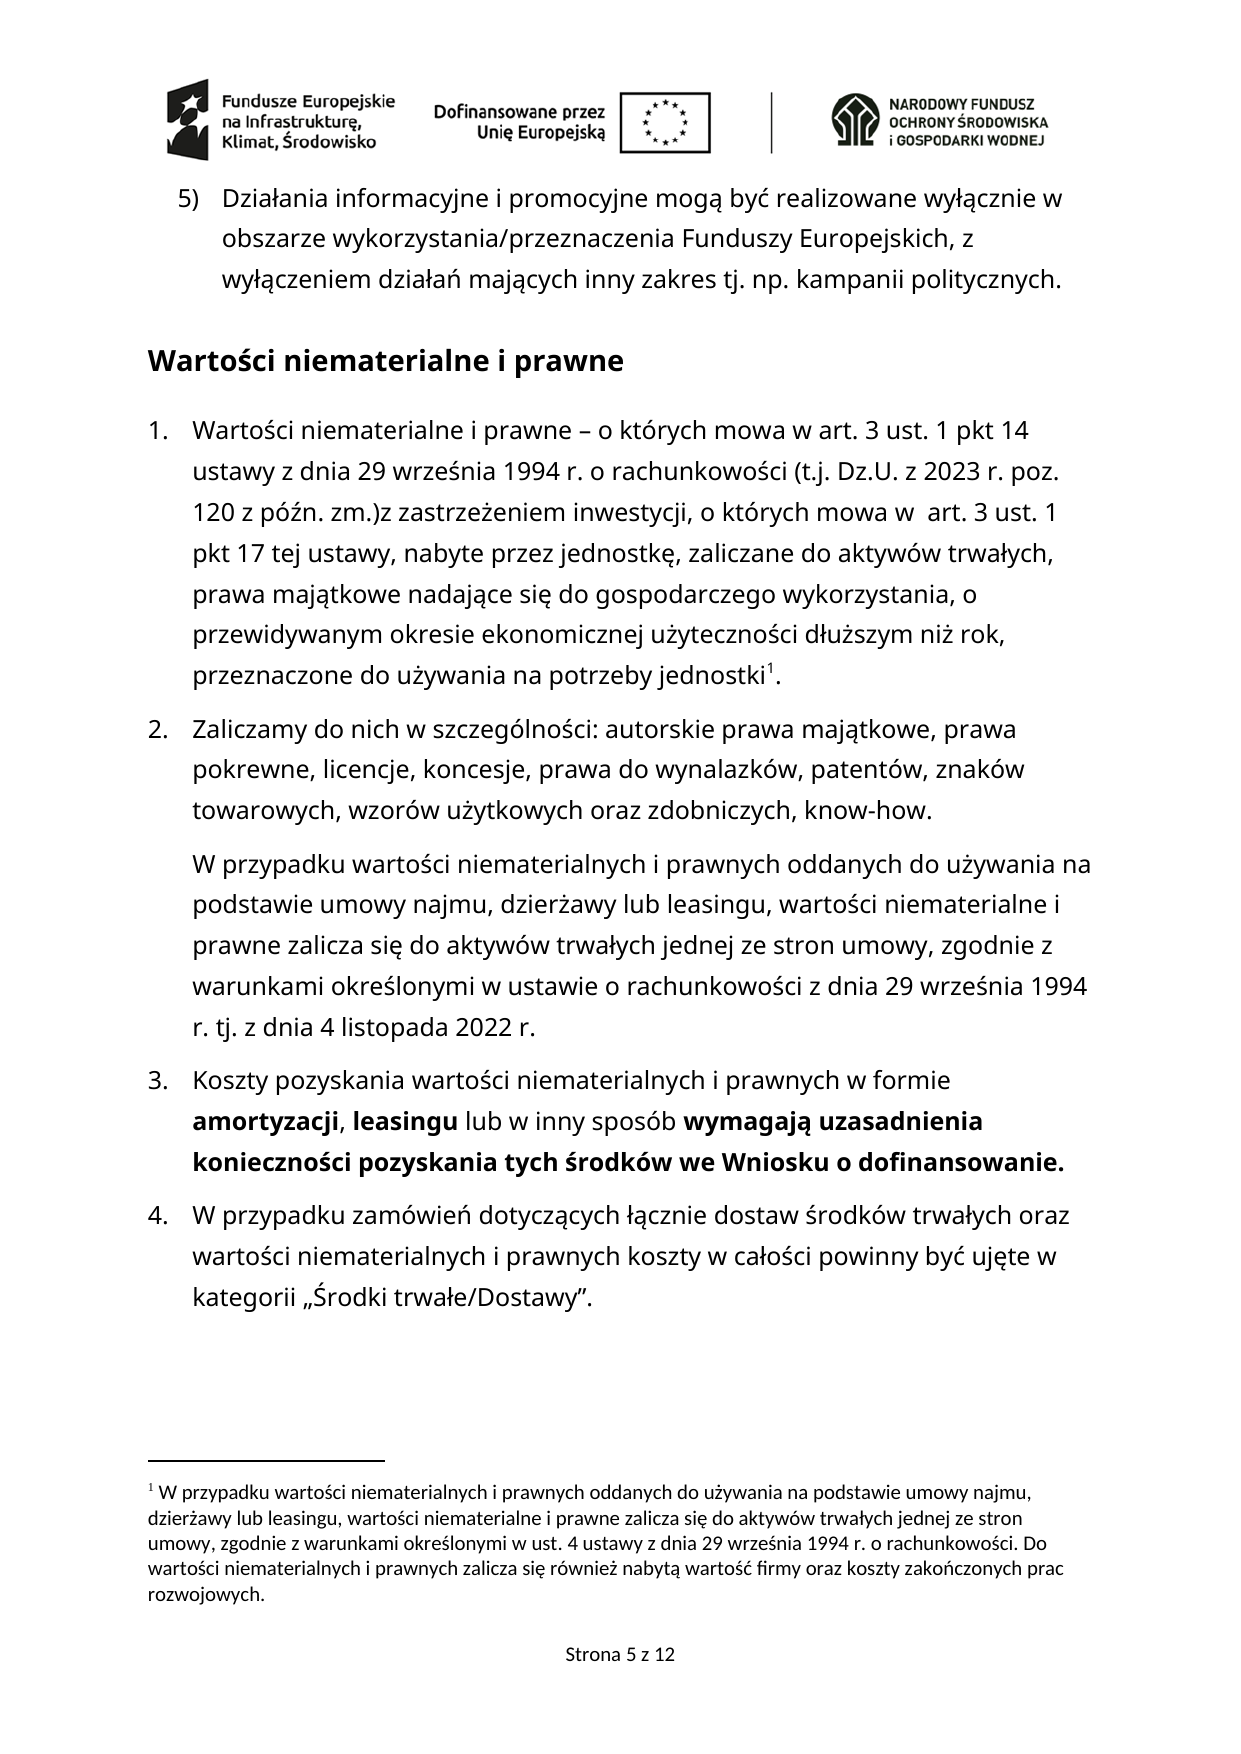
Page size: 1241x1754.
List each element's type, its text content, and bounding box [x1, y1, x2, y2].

subtitle Wartości niematerialne i prawne [148, 340, 1093, 380]
text W przypadku wartości niematerialnych i prawnych oddanych do używania na podstawie umowy najmu, dzierżawy lub leasingu, wartości niematerialne i prawne zalicza się do aktywów trwałych jednej ze stron umowy, zgodnie z warunkami określonymi w ustawie o rachunkowości z dnia 29 września 1994 r. tj. z dnia 4 listopada 2022 r. [192, 846, 1093, 1044]
list Działania informacyjne i promocyjne mogą być realizowane wyłącznie w obszarze wykorzystania/przeznaczenia Funduszy Europejskich, z wyłączeniem działań mających inny zakres tj. np. kampanii politycznych. [177, 180, 1093, 296]
list Zaliczamy do nich w szczególności: autorskie prawa majątkowe, prawa pokrewne, licencje, koncesje, prawa do wynalazków, patentów, znaków towarowych, wzorów użytkowych oraz zdobniczych, know-how. [148, 711, 1093, 827]
picture [147, 59, 1092, 181]
list Wartości niematerialne i prawne – o których mowa w art. 3 ust. 1 pkt 14 ustawy z dnia 29 września 1994 r. o rachunkowości (t.j. Dz.U. z 2023 r. poz. 120 z późn. zm.)z zastrzeżeniem inwestycji, o których mowa w art. 3 ust. 1 pkt 17 tej ustawy, nabyte przez jednostkę, zaliczane do aktywów trwałych, prawa majątkowe nadające się do gospodarczego wykorzystania, o przewidywanym okresie ekonomicznej użyteczności dłuższym niż rok, przeznaczone do używania na potrzeby jednostki. [148, 413, 1093, 692]
list Koszty pozyskania wartości niematerialnych i prawnych w formie amortyzacji, leasingu lub w inny sposób wymagają uzasadnienia konieczności pozyskania tych środków we Wniosku o dofinansowanie. [148, 1063, 1093, 1179]
list W przypadku zamówień dotyczących łącznie dostaw środków trwałych oraz wartości niematerialnych i prawnych koszty w całości powinny być ujęte w kategorii „Środki trwałe/Dostawy”. [148, 1198, 1093, 1314]
